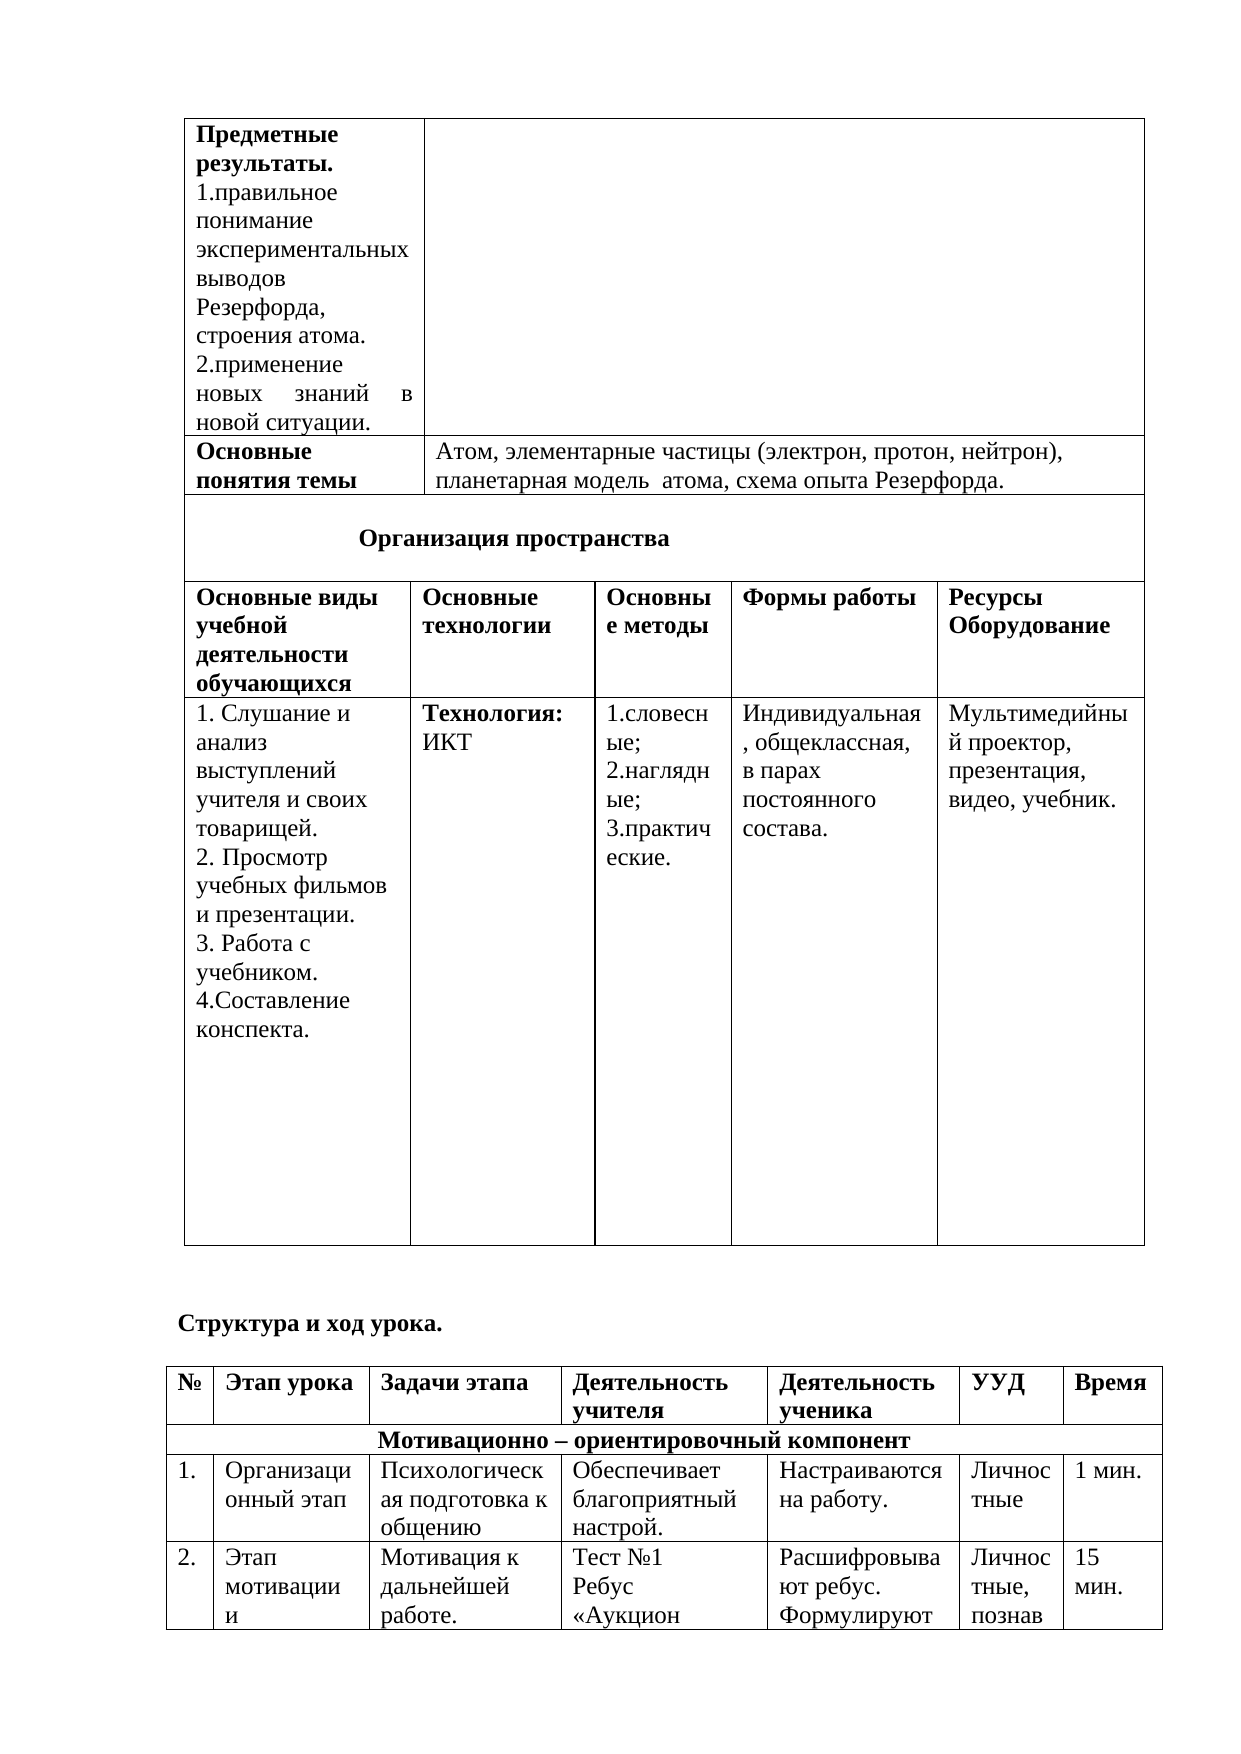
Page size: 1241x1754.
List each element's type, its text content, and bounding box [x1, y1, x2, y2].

table_cell Организационный этап [214, 1455, 369, 1541]
table_cell Основные виды учебной деятельности обучающихся [185, 582, 410, 697]
table_cell Основные технологии [411, 582, 594, 697]
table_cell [214, 1542, 369, 1628]
table_cell Организация пространства [185, 495, 1144, 581]
table_cell Мотивационно – ориентировочный компонент [167, 1425, 1162, 1454]
text Структура и ход урока. [177, 1308, 1152, 1337]
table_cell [425, 119, 1144, 435]
table_cell Технология: ИКТ [411, 698, 594, 1245]
table_cell Настраиваются на работу. [768, 1455, 959, 1541]
table_cell Индивидуальная, общеклассная, в парах постоянного состава. [732, 698, 937, 1245]
table_cell 1. Слушание и анализ выступлений учителя и своих товарищей. 2. Просмотр учебных фильмов и презентации. 3. Работа с учебником. 4.Составление конспекта. [185, 698, 410, 1245]
table_cell 1.словесные; 2.наглядные; 3.практические. [596, 698, 731, 1245]
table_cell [562, 1542, 767, 1628]
table_cell Основные методы [596, 582, 731, 697]
table_cell 15 мин. [1064, 1542, 1162, 1628]
table_cell Психологическая подготовка к общению [370, 1455, 561, 1541]
table_cell Обеспечивает благоприятный настрой. [562, 1455, 767, 1541]
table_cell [370, 1542, 561, 1628]
table_cell Мультимедийный проектор, презентация, видео, учебник. [938, 698, 1144, 1245]
table_cell 2. [167, 1542, 213, 1628]
table_header Время [1064, 1367, 1162, 1424]
table_cell 1 мин. [1064, 1455, 1162, 1541]
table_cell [768, 1542, 959, 1628]
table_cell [185, 119, 424, 435]
table_cell 1. [167, 1455, 213, 1541]
table_header № [167, 1367, 213, 1424]
table_header Этап урока [214, 1367, 369, 1424]
table_cell Личностные [960, 1455, 1063, 1541]
table_cell Ресурсы Оборудование [938, 582, 1144, 697]
table_cell Атом, элементарные частицы (электрон, протон, нейтрон), планетарная модель атома, схема опыта Резерфорда. [425, 436, 1144, 494]
table_header УУД [960, 1367, 1063, 1424]
table_header Задачи этапа [370, 1367, 561, 1424]
table_header Деятельность ученика [768, 1367, 959, 1424]
table_header Деятельность учителя [562, 1367, 767, 1424]
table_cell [960, 1542, 1063, 1628]
table_cell Формы работы [732, 582, 937, 697]
table_cell Основные понятия темы [185, 436, 424, 494]
